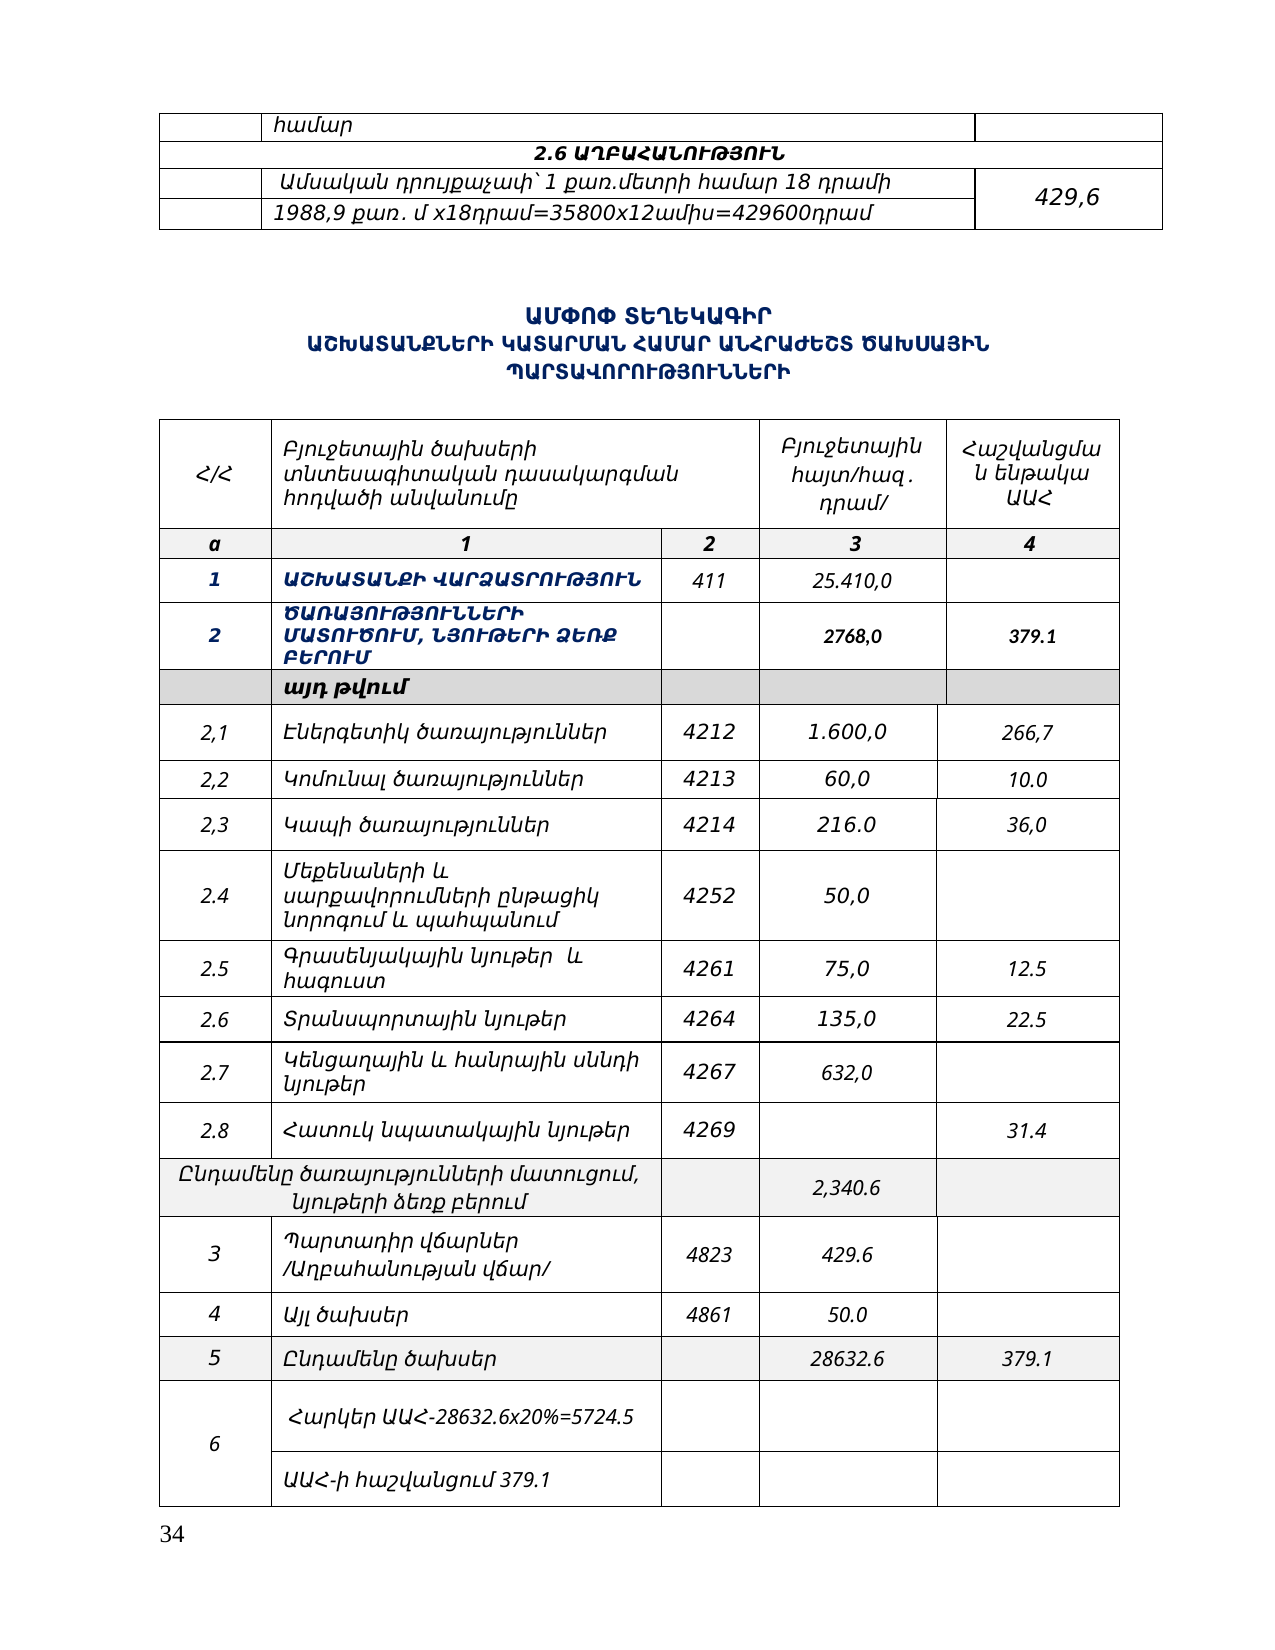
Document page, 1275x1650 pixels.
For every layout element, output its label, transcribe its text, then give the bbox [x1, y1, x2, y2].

table_cell ԱԱՀ-ի հաշվանցում 379.1 [272, 1452, 661, 1506]
table_cell [160, 199, 261, 229]
table_cell 2.4 [160, 851, 271, 940]
table_cell Մեքենաների և սարքավորումների ընթացիկ նորոգում և պահպանում [272, 851, 661, 940]
table_cell Կոմունալ ծառայություններ [272, 761, 661, 798]
table_cell [160, 670, 271, 704]
table_cell 60,0 [760, 761, 937, 798]
table_cell 2.8 [160, 1103, 271, 1158]
table_cell 12.5 [937, 941, 1119, 996]
table_cell a [160, 529, 271, 558]
table_cell 50,0 [760, 851, 936, 940]
table_cell 2․6 ԱՂԲԱՀԱՆՈՒԹՅՈՒՆ [160, 142, 1162, 168]
table_cell 1.600,0 [760, 705, 937, 760]
table_cell [938, 1452, 1119, 1506]
table_cell 2 [160, 603, 271, 668]
table_cell Կապի ծառայություններ [272, 799, 661, 850]
table_cell 2,340.6 [760, 1159, 936, 1216]
table_cell 2,2 [160, 761, 271, 798]
table_cell 31.4 [937, 1103, 1119, 1158]
table_cell 2 [662, 529, 759, 558]
table_cell 1 [272, 529, 661, 558]
table_cell այդ թվում [272, 670, 661, 704]
table_cell [938, 1293, 1119, 1336]
table_cell 4861 [662, 1293, 759, 1336]
table_cell 379.1 [938, 1337, 1119, 1380]
table_cell ԱՇԽԱՏԱՆՔԻ ՎԱՐՁԱՏՐՈՒԹՅՈՒՆ [272, 559, 661, 602]
table_cell 135,0 [760, 997, 936, 1041]
table_cell 25.410,0 [760, 559, 946, 602]
table_header Բյուջետային ծախսերի տնտեսագիտական դասակարգման հոդվածի անվանումը [272, 420, 759, 528]
table_cell 5 [160, 1337, 271, 1380]
table_cell 429,6 [976, 169, 1162, 229]
table_cell 4269 [662, 1103, 759, 1158]
table_cell 2768,0 [760, 603, 946, 668]
table_header Հ/Հ [160, 420, 271, 528]
table_cell 1 [160, 559, 271, 602]
table_cell [662, 1381, 759, 1451]
table_cell Այլ ծախսեր [272, 1293, 661, 1336]
table_cell [760, 1381, 937, 1451]
table_cell 2.6 [160, 997, 271, 1041]
table_cell Գրասենյակային նյութեր և հագուստ [272, 941, 661, 996]
table_cell 4213 [662, 761, 759, 798]
table_cell 2.7 [160, 1043, 271, 1102]
table_cell 3 [160, 1217, 271, 1292]
table_cell [662, 1452, 759, 1506]
table_cell 36,0 [937, 799, 1119, 850]
table_cell 4252 [662, 851, 759, 940]
table_cell 3 [760, 529, 946, 558]
table_cell 28632.6 [760, 1337, 937, 1380]
table_cell Տրանսպորտային նյութեր [272, 997, 661, 1041]
table_cell ԾԱՌԱՅՈՒԹՅՈՒՆՆԵՐԻ ՄԱՏՈՒԾՈՒՄ, ՆՅՈՒԹԵՐԻ ՁԵՌՔ ԲԵՐՈՒՄ [272, 603, 661, 668]
table_cell [662, 603, 759, 668]
table_cell 2,3 [160, 799, 271, 850]
table_cell 411 [662, 559, 759, 602]
table_cell 429.6 [760, 1217, 937, 1292]
table_cell Կենցաղային և հանրային սննդի նյութեր [272, 1043, 661, 1102]
table_cell 4 [947, 529, 1119, 558]
table_cell 216.0 [760, 799, 936, 850]
text ԱՄՓՈՓ ՏԵՂԵԿԱԳԻՐ [159, 303, 1137, 330]
table_cell [947, 670, 1119, 704]
table_header Բյուջետային հայտ/հազ․ դրամ/ [760, 420, 946, 528]
table_cell 2.5 [160, 941, 271, 996]
table_cell 4 [160, 1293, 271, 1336]
table_cell 4214 [662, 799, 759, 850]
table_cell [938, 1217, 1119, 1292]
table_cell [937, 851, 1119, 940]
table_cell [760, 670, 946, 704]
table_cell Ընդամենը ծախսեր [272, 1337, 661, 1380]
table_cell 379.1 [947, 603, 1119, 668]
table_cell Ամսական դրույքաչափ՝ 1 քառ.մետրի համար 18 դրամի [262, 169, 974, 198]
table_cell 4823 [662, 1217, 759, 1292]
table_cell [760, 1103, 936, 1158]
table_cell 632,0 [760, 1043, 936, 1102]
table_cell [938, 1381, 1119, 1451]
text ԱՇԽԱՏԱՆՔՆԵՐԻ ԿԱՏԱՐՄԱՆ ՀԱՄԱՐ ԱՆՀՐԱԺԵՇՏ ԾԱԽՍԱՅԻՆ [159, 332, 1137, 357]
table_cell [662, 1159, 759, 1216]
table_cell [937, 1159, 1119, 1216]
table_cell 2,1 [160, 705, 271, 760]
table_cell [947, 559, 1119, 602]
table_cell 4212 [662, 705, 759, 760]
table_cell 4261 [662, 941, 759, 996]
table_cell 1988,9 քառ․ մ x18դրամ=35800x12ամիս=429600դրամ [262, 199, 974, 229]
table_cell 6 [160, 1381, 271, 1506]
table_cell 75,0 [760, 941, 936, 996]
table_cell 50.0 [760, 1293, 937, 1336]
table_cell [262, 114, 974, 141]
table_cell 10.0 [938, 761, 1119, 798]
table_cell [760, 1452, 937, 1506]
table_cell [160, 169, 261, 198]
table_header Հաշվանցման ենթակա ԱԱՀ [947, 420, 1119, 528]
table_cell [662, 1337, 759, 1380]
table_cell 4264 [662, 997, 759, 1041]
table_cell 4267 [662, 1043, 759, 1102]
table_cell 22.5 [937, 997, 1119, 1041]
table_cell Էներգետիկ ծառայություններ [272, 705, 661, 760]
table_cell Ընդամենը ծառայությունների մատուցում, նյութերի ձեռք բերում [160, 1159, 661, 1216]
text ՊԱՐՏԱՎՈՐՈՒԹՅՈՒՆՆԵՐԻ [159, 360, 1137, 384]
table_cell [937, 1043, 1119, 1102]
table_cell Հատուկ նպատակային նյութեր [272, 1103, 661, 1158]
table_cell Հարկեր ԱԱՀ-28632.6x20%=5724.5 [272, 1381, 661, 1451]
table_cell 266,7 [938, 705, 1119, 760]
table_cell Պարտադիր վճարներ /Աղբահանության վճար/ [272, 1217, 661, 1292]
table_cell [662, 670, 759, 704]
